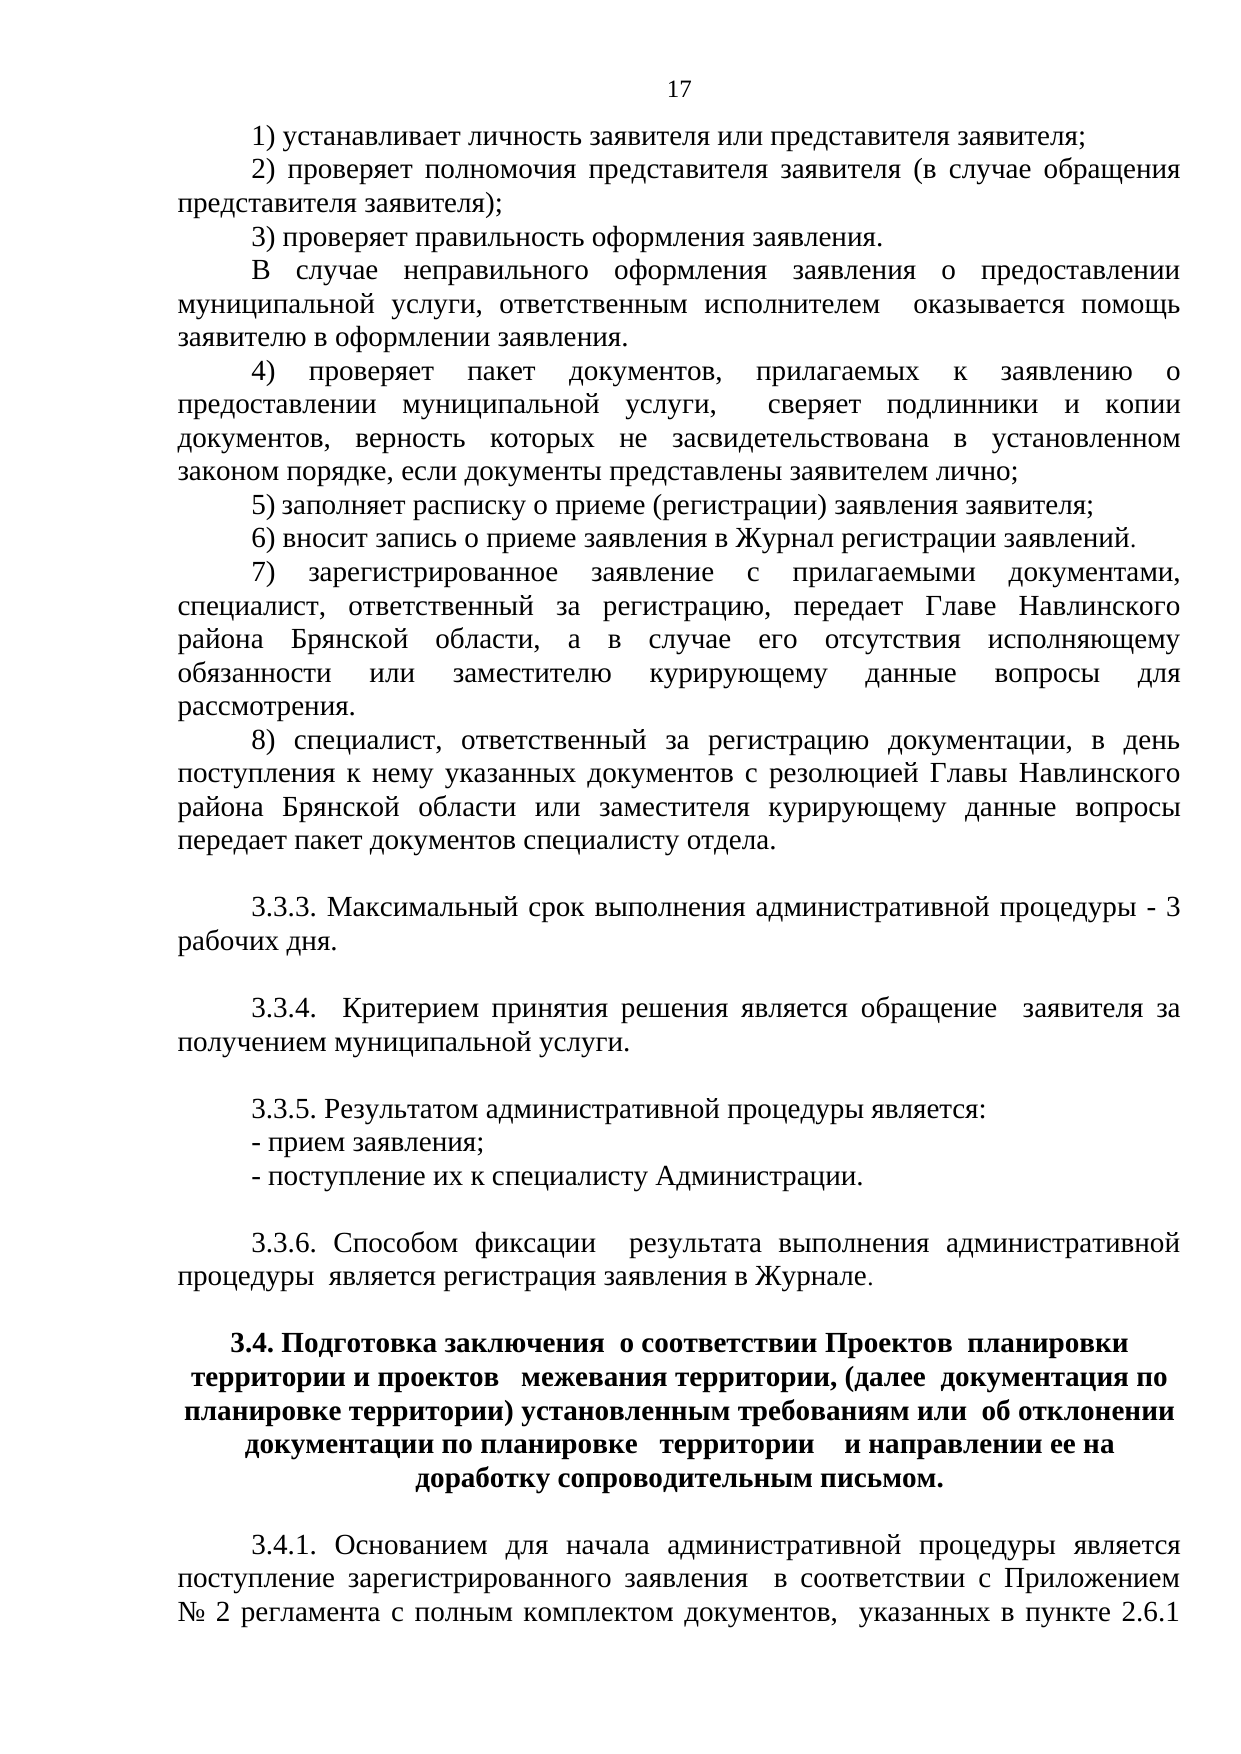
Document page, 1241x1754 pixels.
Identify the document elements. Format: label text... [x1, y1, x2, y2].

text В случае неправильного оформления заявления о предоставлении муниципальной услуги, ответственным исполнителем оказывается помощь заявителю в оформлении заявления. [177, 252, 1181, 353]
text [177, 1527, 1181, 1627]
text 3.3.3. Максимальный срок выполнения административной процедуры - 3 рабочих дня. [177, 889, 1181, 957]
text 3.3.4. Критерием принятия решения является обращение заявителя за получением муниципальной услуги. [177, 990, 1181, 1057]
text 7) зарегистрированное заявление с прилагаемыми документами, специалист, ответственный за регистрацию, передает Главе Навлинского района Брянской области, а в случае его отсутствия исполняющему обязанности или заместителю курирующему данные вопросы для рассмотрения. [177, 554, 1181, 722]
text - прием заявления; [177, 1124, 1181, 1158]
text 4) проверяет пакет документов, прилагаемых к заявлению о предоставлении муниципальной услуги, сверяет подлинники и копии документов, верность которых не засвидетельствована в установленном законом порядке, если документы представлены заявителем лично; [177, 353, 1181, 487]
text 6) вносит запись о приеме заявления в Журнал регистрации заявлений. [177, 521, 1181, 554]
text 1) устанавливает личность заявителя или представителя заявителя; [177, 118, 1181, 152]
text 8) специалист, ответственный за регистрацию документации, в день поступления к нему указанных документов с резолюцией Главы Навлинского района Брянской области или заместителя курирующему данные вопросы передает пакет документов специалисту отдела. [177, 722, 1181, 856]
text 3) проверяет правильность оформления заявления. [177, 219, 1181, 252]
text 3.4. Подготовка заключения о соответствии Проектов планировки территории и проектов межевания территории, (далее документация по планировке территории) установленным требованиям или об отклонении документации по планировке территории и направлении ее на доработку сопроводительным письмом. [177, 1326, 1182, 1493]
text 5) заполняет расписку о приеме (регистрации) заявления заявителя; [177, 487, 1181, 521]
text 2) проверяет полномочия представителя заявителя (в случае обращения представителя заявителя); [177, 152, 1181, 219]
text - поступление их к специалисту Администрации. [177, 1158, 1181, 1191]
text 3.3.5. Результатом административной процедуры является: [177, 1091, 1181, 1124]
text 3.3.6. Способом фиксации результата выполнения административной процедуры является регистрация заявления в Журнале. [177, 1225, 1181, 1292]
